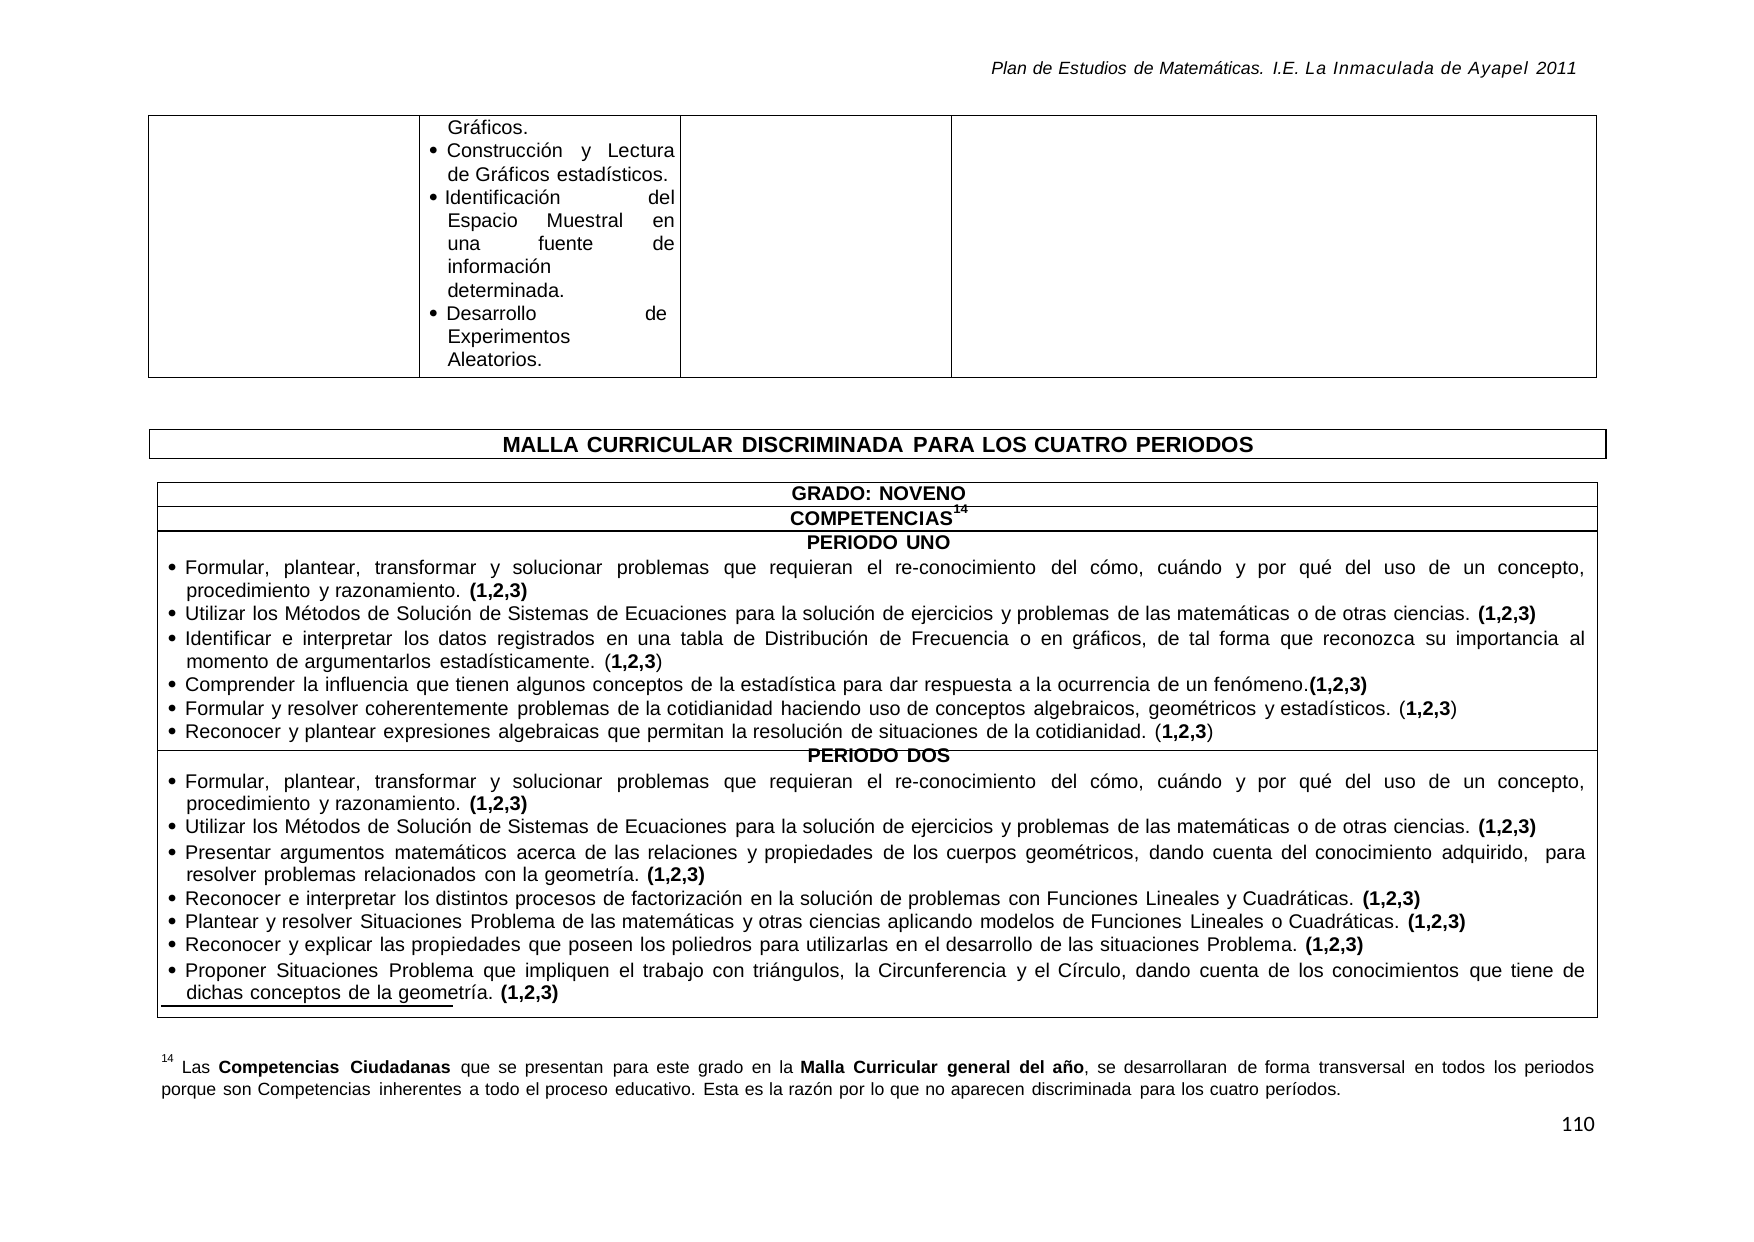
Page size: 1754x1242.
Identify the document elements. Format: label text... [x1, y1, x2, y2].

table_header [952, 116, 1596, 377]
text  Presentar argumentos matemáticos acerca de las relaciones y propiedades de los cuerpos geométricos, dando cuenta del conocimiento adquirido, para resolver problemas relacionados con la geometría. (1,2,3) [169, 841, 1592, 886]
text  Plantear y resolver Situaciones Problema de las matemáticas y otras ciencias aplicando modelos de Funciones Lineales o Cuadráticas. (1,2,3) [169, 910, 1612, 933]
text  Comprender la influencia que tienen algunos conceptos de la estadística para dar respuesta a la ocurrencia de un fenómeno.(1,2,3) [169, 673, 1612, 696]
text PERIODO DOS [803, 744, 955, 767]
text  Identificar e interpretar los datos registrados en una tabla de Distribución de Frecuencia o en gráficos, de tal forma que reconozca su importancia al momento de argumentarlos estadísticamente. (1,2,3) [169, 628, 1592, 673]
text  Reconocer y explicar las propiedades que poseen los poliedros para utilizarlas en el desarrollo de las situaciones Problema. (1,2,3) [169, 933, 1612, 956]
text PERIODO UNO [802, 531, 955, 553]
text  Utilizar los Métodos de Solución de Sistemas de Ecuaciones para la solución de ejercicios y problemas de las matemáticas o de otras ciencias. (1,2,3) [169, 602, 1612, 625]
text  Formular, plantear, transformar y solucionar problemas que requieran el re-conocimiento del cómo, cuándo y por qué del uso de un concepto, procedimiento y razonamiento. (1,2,3) [169, 556, 1592, 602]
text GRADO: NOVENO COMPETENCIAS14 [787, 481, 971, 530]
text 14 Las Competencias Ciudadanas que se presentan para este grado en la Malla Curricular general del año, se desarrollaran de forma transversal en todos los periodos porque son Competencias inherentes a todo el proceso educativo. Esta es la razón por lo que no aparecen discriminada para los cuatro períodos. [161, 1052, 1600, 1099]
table_header Gráficos.  Construcción y Lectura de Gráficos estadísticos.  Identificación del Espacio Muestral en una fuente de información determinada.  Desarrollo de Experimentos Aleatorios. [420, 116, 680, 377]
text  Utilizar los Métodos de Solución de Sistemas de Ecuaciones para la solución de ejercicios y problemas de las matemáticas o de otras ciencias. (1,2,3) [169, 815, 1612, 838]
text  Formular, plantear, transformar y solucionar problemas que requieran el re-conocimiento del cómo, cuándo y por qué del uso de un concepto, procedimiento y razonamiento. (1,2,3) [169, 770, 1592, 815]
text MALLA CURRICULAR DISCRIMINADA PARA LOS CUATRO PERIODOS [502, 432, 1612, 457]
table_header [681, 116, 951, 377]
text  Proponer Situaciones Problema que impliquen el trabajo con triángulos, la Circunferencia y el Círculo, dando cuenta de los conocimientos que tiene de dichas conceptos de la geometría. (1,2,3) [169, 959, 1592, 1004]
text  Reconocer e interpretar los distintos procesos de factorización en la solución de problemas con Funciones Lineales y Cuadráticas. (1,2,3) [169, 887, 1612, 910]
table_header [149, 116, 419, 377]
text  Formular y resolver coherentemente problemas de la cotidianidad haciendo uso de conceptos algebraicos, geométricos y estadísticos. (1,2,3) [169, 697, 1612, 719]
text  Reconocer y plantear expresiones algebraicas que permitan la resolución de situaciones de la cotidianidad. (1,2,3) [169, 720, 1612, 743]
